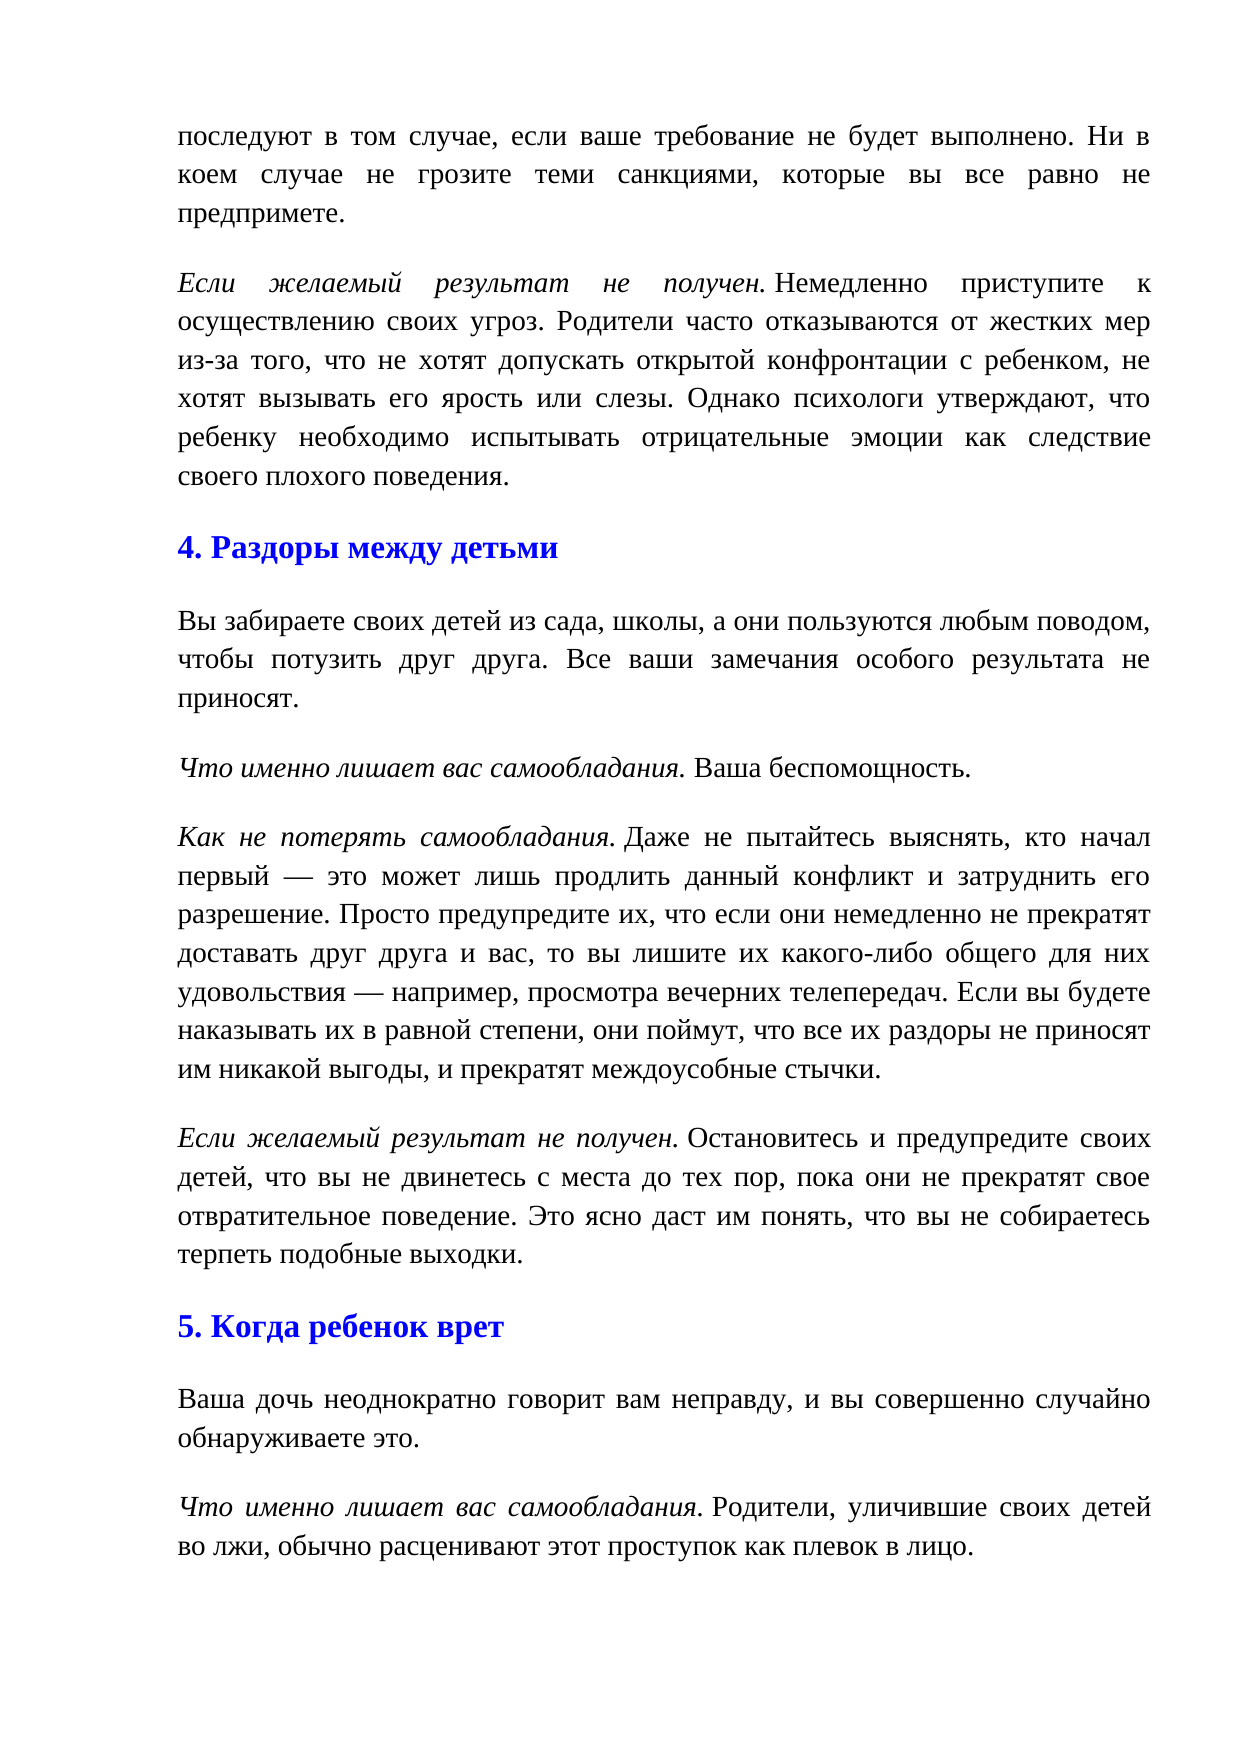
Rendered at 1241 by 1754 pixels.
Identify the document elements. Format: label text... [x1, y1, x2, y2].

text 5. Когда ребенок врет [177, 1306, 1152, 1344]
text Если желаемый результат не получен. Немедленно приступите к осуществлению своих угроз. Родители часто отказываются от жестких мер из-за того, что не хотят допускать открытой конфронтации с ребенком, не хотят вызывать его ярость или слезы. Однако психологи утверждают, что ребенку необходимо испытывать отрицательные эмоции как следствие своего плохого поведения. [177, 265, 1152, 491]
text Если желаемый результат не получен. Остановитесь и предупредите своих детей, что вы не двинетесь с места до тех пор, пока они не прекратят свое отвратительное поведение. Это ясно даст им понять, что вы не собираетесь терпеть подобные выходки. [177, 1121, 1152, 1270]
text Как не потерять самообладания. Даже не пытайтесь выяснять, кто начал первый — это может лишь продлить данный конфликт и затруднить его разрешение. Просто предупредите их, что если они немедленно не прекратят доставать друг друга и вас, то вы лишите их какого-либо общего для них удовольствия — например, просмотра вечерних телепередач. Если вы будете наказывать их в равной степени, они поймут, что все их раздоры не приносят им никакой выгоды, и прекратят междоусобные стычки. [177, 819, 1152, 1084]
text Вы забираете своих детей из сада, школы, а они пользуются любым поводом, чтобы потузить друг друга. Все ваши замечания особого результата не приносят. [177, 603, 1152, 713]
text Ваша дочь неоднократно говорит вам неправду, и вы совершенно случайно обнаруживаете это. [177, 1381, 1152, 1453]
text 4. Раздоры между детьми [177, 527, 1152, 566]
text Что именно лишает вас самообладания. Ваша беспомощность. [177, 750, 1152, 783]
text Что именно лишает вас самообладания. Родители, уличившие своих детей во лжи, обычно расценивают этот проступок как плевок в лицо. [177, 1489, 1152, 1562]
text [177, 118, 1152, 229]
